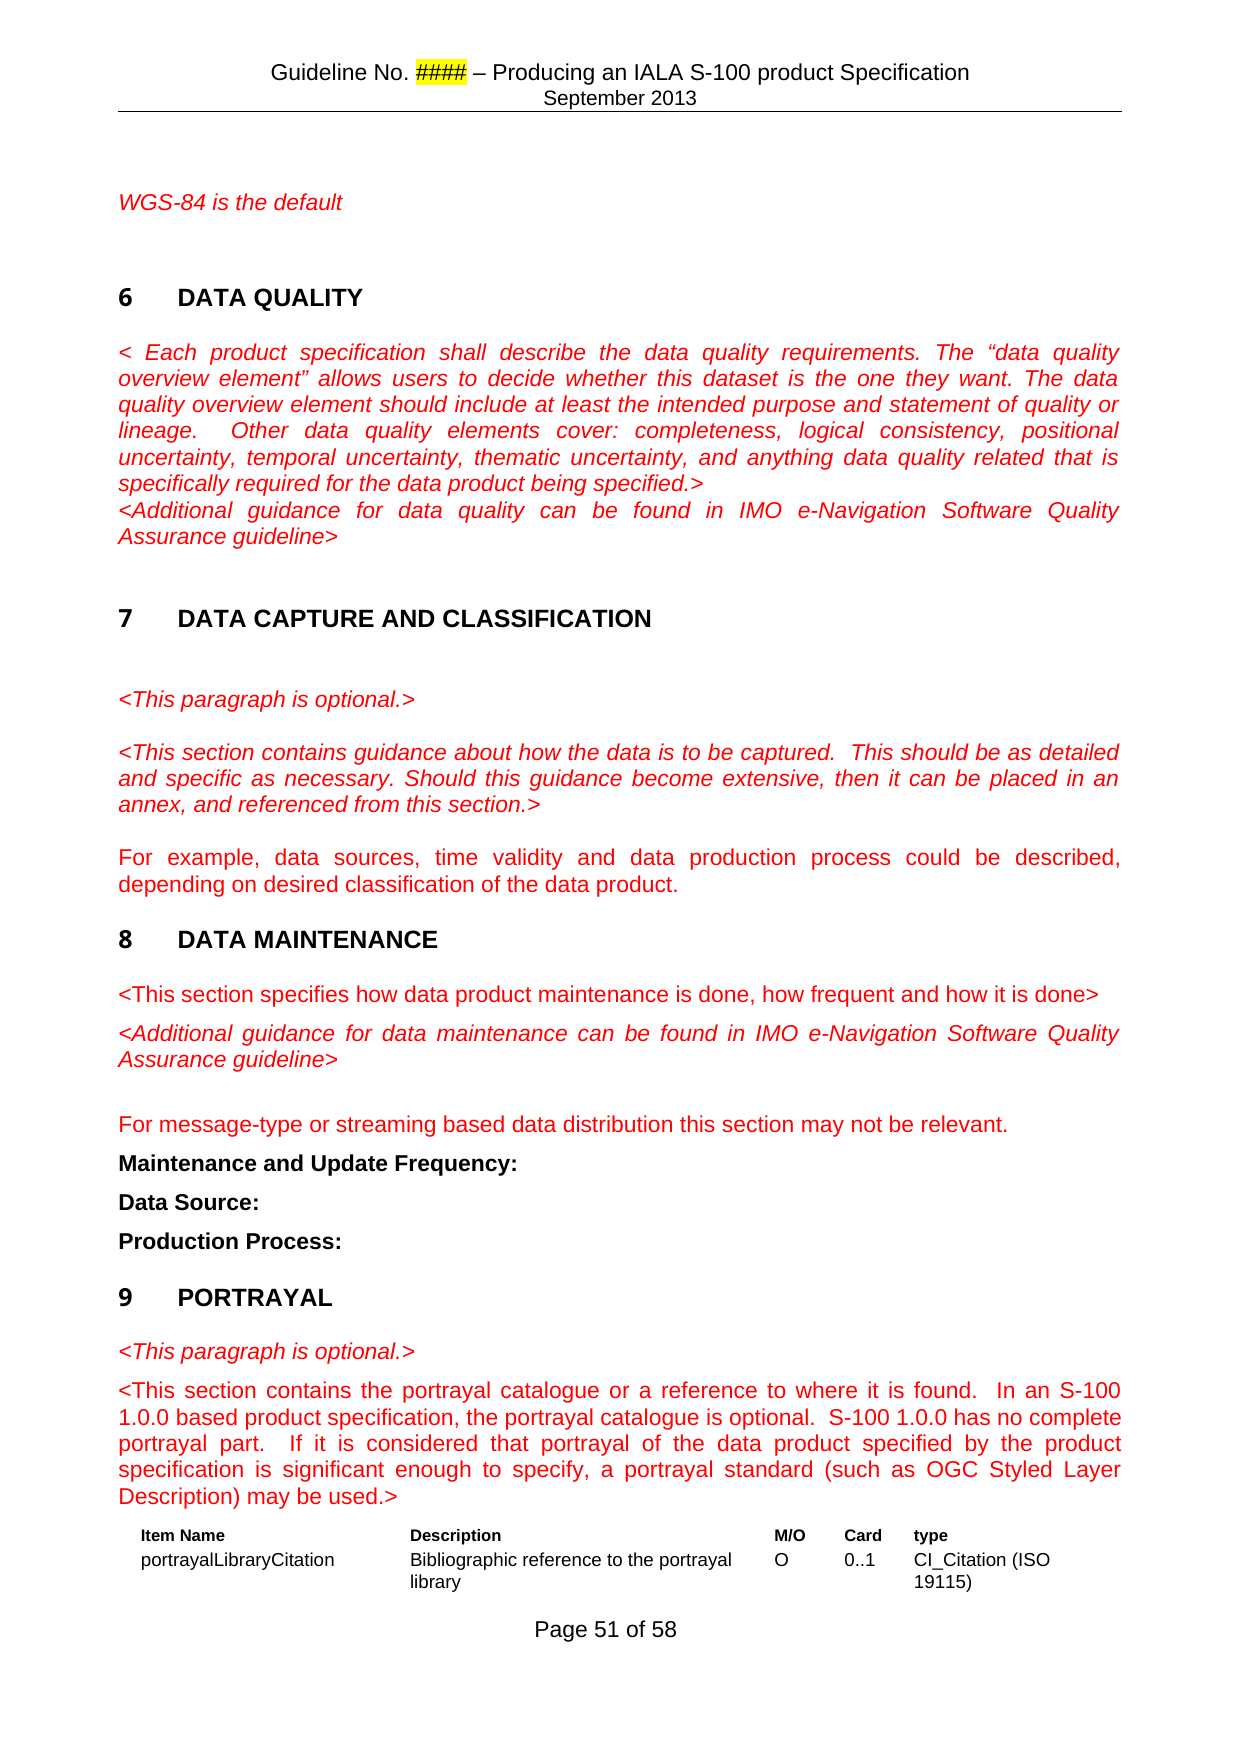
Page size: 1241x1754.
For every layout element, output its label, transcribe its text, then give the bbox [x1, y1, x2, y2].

text <Additional guidance for data maintenance can be found in IMO e-Navigation Software Quality Assurance guideline> [118, 1020, 1122, 1072]
table_header Description [399, 1521, 763, 1549]
table_header Item Name [129, 1521, 398, 1549]
text <This section contains guidance about how the data is to be captured. This should be as detailed and specific as necessary. Should this guidance become extensive, then it can be placed in an annex, and referenced from this section.> [118, 739, 1122, 818]
text For example, data sources, time validity and data production process could be described, depending on desired classification of the data product. [118, 844, 1122, 897]
table_header Card [833, 1521, 902, 1549]
text Production Process: [118, 1228, 1122, 1254]
text For message-type or streaming based data distribution this section may not be relevant. [118, 1111, 1122, 1138]
table_cell O [763, 1549, 833, 1592]
text < Each product specification shall describe the data quality requirements. The “data quality overview element” allows users to decide whether this dataset is the one they want. The data quality overview element should include at least the intended purpose and statement of quality or lineage. Other data quality elements cover: completeness, logical consistency, positional uncertainty, temporal uncertainty, thematic uncertainty, and anything data quality related that is specifically required for the data product being specified.> [118, 338, 1122, 497]
text Maintenance and Update Frequency: [118, 1150, 1122, 1177]
text WGS-84 is the default [118, 189, 1122, 216]
table_cell Bibliographic reference to the portrayal library [399, 1549, 763, 1592]
text <Additional guidance for data quality can be found in IMO e-Navigation Software Quality Assurance guideline> [118, 497, 1122, 549]
subtitle Data Capture and Classification [118, 601, 1122, 635]
subtitle Portrayal [118, 1279, 1122, 1313]
subtitle Data Maintenance [118, 922, 1122, 956]
text <This section contains the portrayal catalogue or a reference to where it is found. In an S-100 1.0.0 based product specification, the portrayal catalogue is optional. S-100 1.0.0 has no complete portrayal part. If it is considered that portrayal of the data product specified by the product specification is significant enough to specify, a portrayal standard (such as OGC Styled Layer Description) may be used.> [118, 1377, 1122, 1509]
table_cell CI_Citation (ISO 19115) [903, 1549, 1121, 1592]
text <This section specifies how data product maintenance is done, how frequent and how it is done> [118, 981, 1122, 1007]
table_cell 0..1 [833, 1549, 902, 1592]
text <This paragraph is optional.> [118, 686, 1122, 712]
text Data Source: [118, 1189, 1122, 1215]
subtitle Data Quality [118, 279, 1122, 313]
table_header M/O [763, 1521, 833, 1549]
table_cell portrayalLibraryCitation [129, 1549, 398, 1592]
table_header type [903, 1521, 1121, 1549]
text <This paragraph is optional.> [118, 1338, 1122, 1365]
